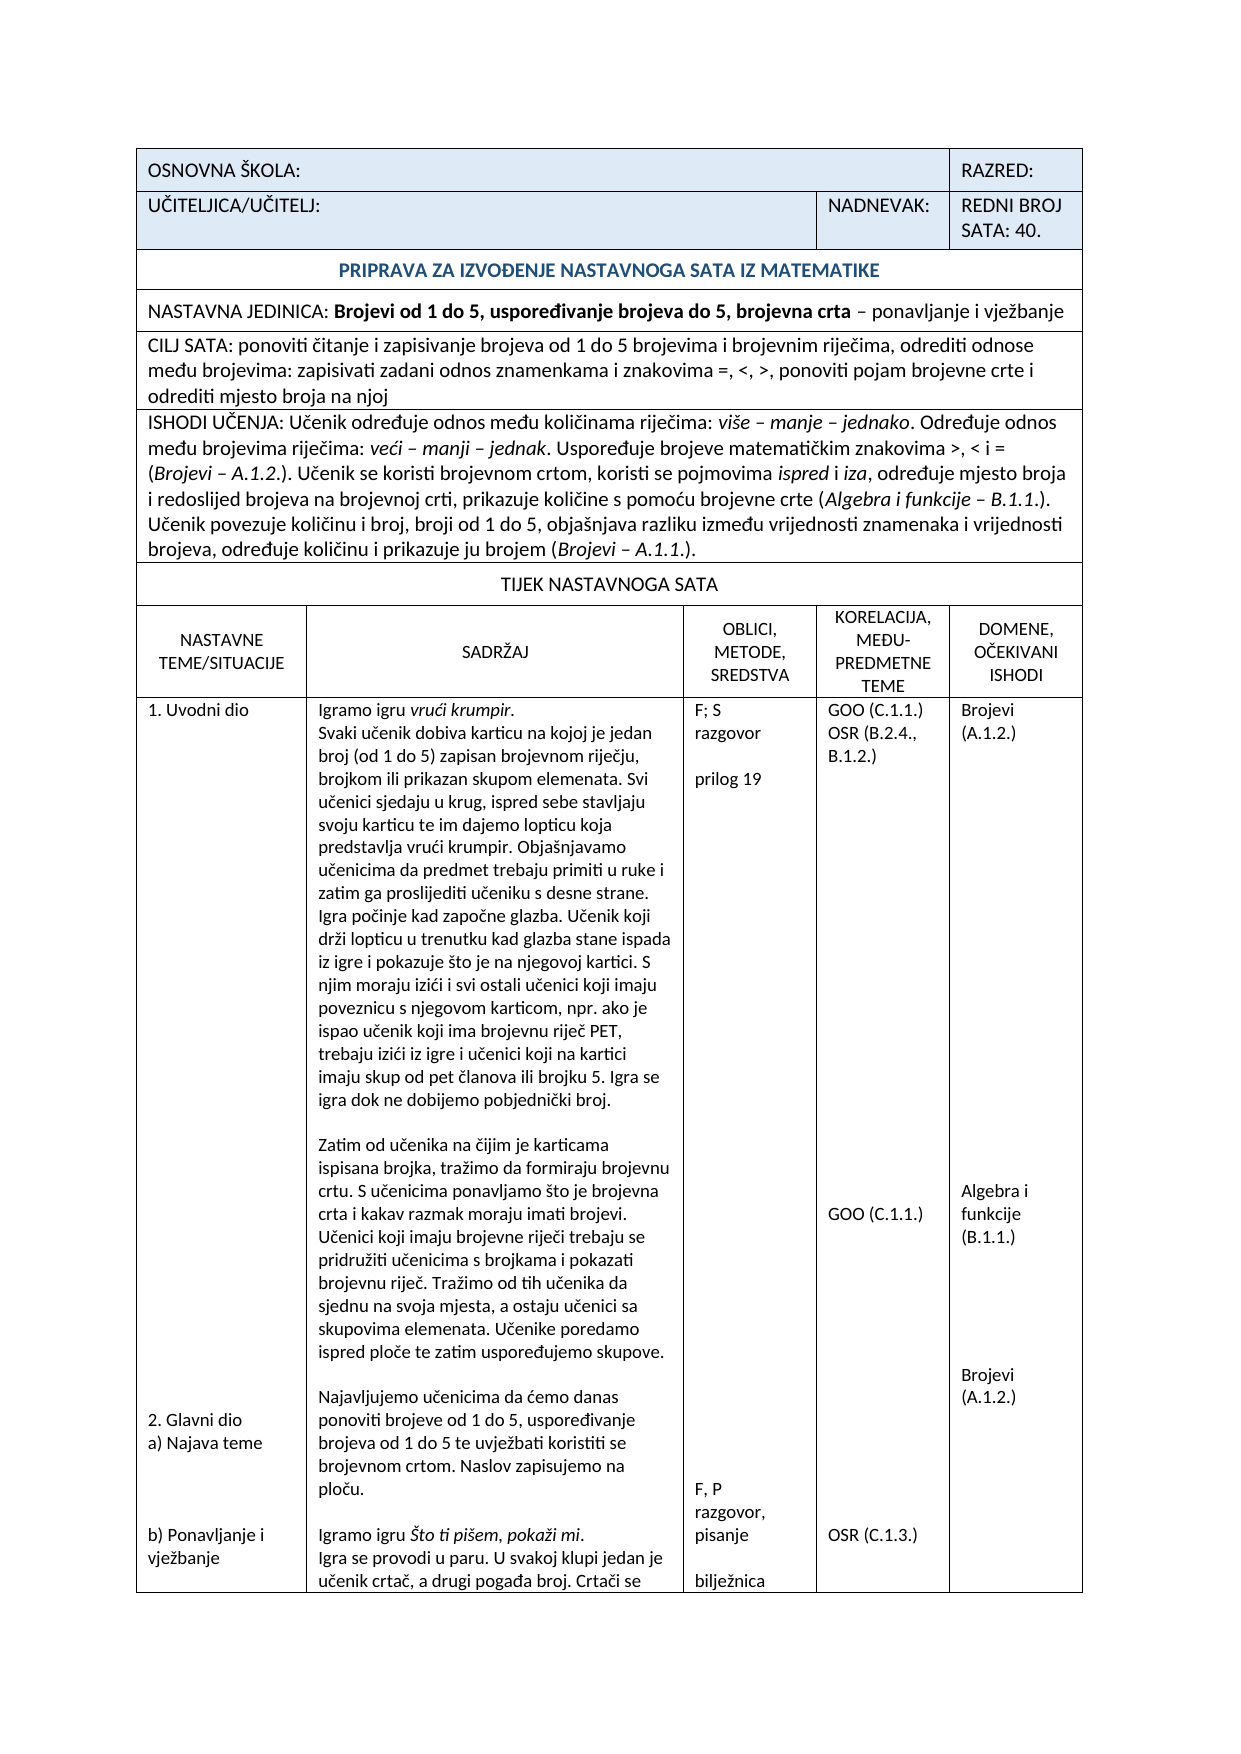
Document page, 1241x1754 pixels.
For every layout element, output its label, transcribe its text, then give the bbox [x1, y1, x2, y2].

table_cell OBLICI, METODE, SREDSTVA [684, 606, 816, 697]
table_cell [307, 698, 683, 1592]
table_cell DOMENE, OČEKIVANI ISHODI [950, 606, 1082, 697]
table_cell ISHODI UČENJA: Učenik određuje odnos među količinama riječima: više – manje – jednako. Određuje odnos među brojevima riječima: veći – manji – jednak. Uspoređuje brojeve matematičkim znakovima >, < i = (Brojevi – A.1.2.). Učenik se koristi brojevnom crtom, koristi se pojmovima ispred i iza, određuje mjesto broja i redoslijed brojeva na brojevnoj crti, prikazuje količine s pomoću brojevne crte (Algebra i funkcije – B.1.1.). Učenik povezuje količinu i broj, broji od 1 do 5, objašnjava razliku između vrijednosti znamenaka i vrijednosti brojeva, određuje količinu i prikazuje ju brojem (Brojevi – A.1.1.). [137, 410, 1082, 562]
table_cell KORELACIJA, MEĐU-PREDMETNE TEME [817, 606, 949, 697]
table_cell PRIPRAVA ZA IZVOĐENJE NASTAVNOGA SATA IZ MATEMATIKE [137, 250, 1082, 289]
table_cell NASTAVNA JEDINICA: Brojevi od 1 do 5, uspoređivanje brojeva do 5, brojevna crta – ponavljanje i vježbanje [137, 290, 1082, 331]
table_cell UČITELJICA/UČITELJ: [137, 192, 816, 249]
table_header OSNOVNA ŠKOLA: [137, 149, 949, 191]
table_cell NASTAVNE TEME/SITUACIJE [137, 606, 306, 697]
table_header RAZRED: [950, 149, 1082, 191]
table_cell SADRŽAJ [307, 606, 683, 697]
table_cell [137, 698, 306, 1592]
table_cell TIJEK NASTAVNOGA SATA [137, 563, 1082, 604]
table_cell NADNEVAK: [817, 192, 949, 249]
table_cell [950, 698, 1082, 1592]
table_cell CILJ SATA: ponoviti čitanje i zapisivanje brojeva od 1 do 5 brojevima i brojevnim riječima, odrediti odnose među brojevima: zapisivati zadani odnos znamenkama i znakovima =, <, >, ponoviti pojam brojevne crte i odrediti mjesto broja na njoj [137, 332, 1082, 408]
table_cell REDNI BROJ SATA: 40. [950, 192, 1082, 249]
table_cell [684, 698, 816, 1592]
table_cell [817, 698, 949, 1592]
